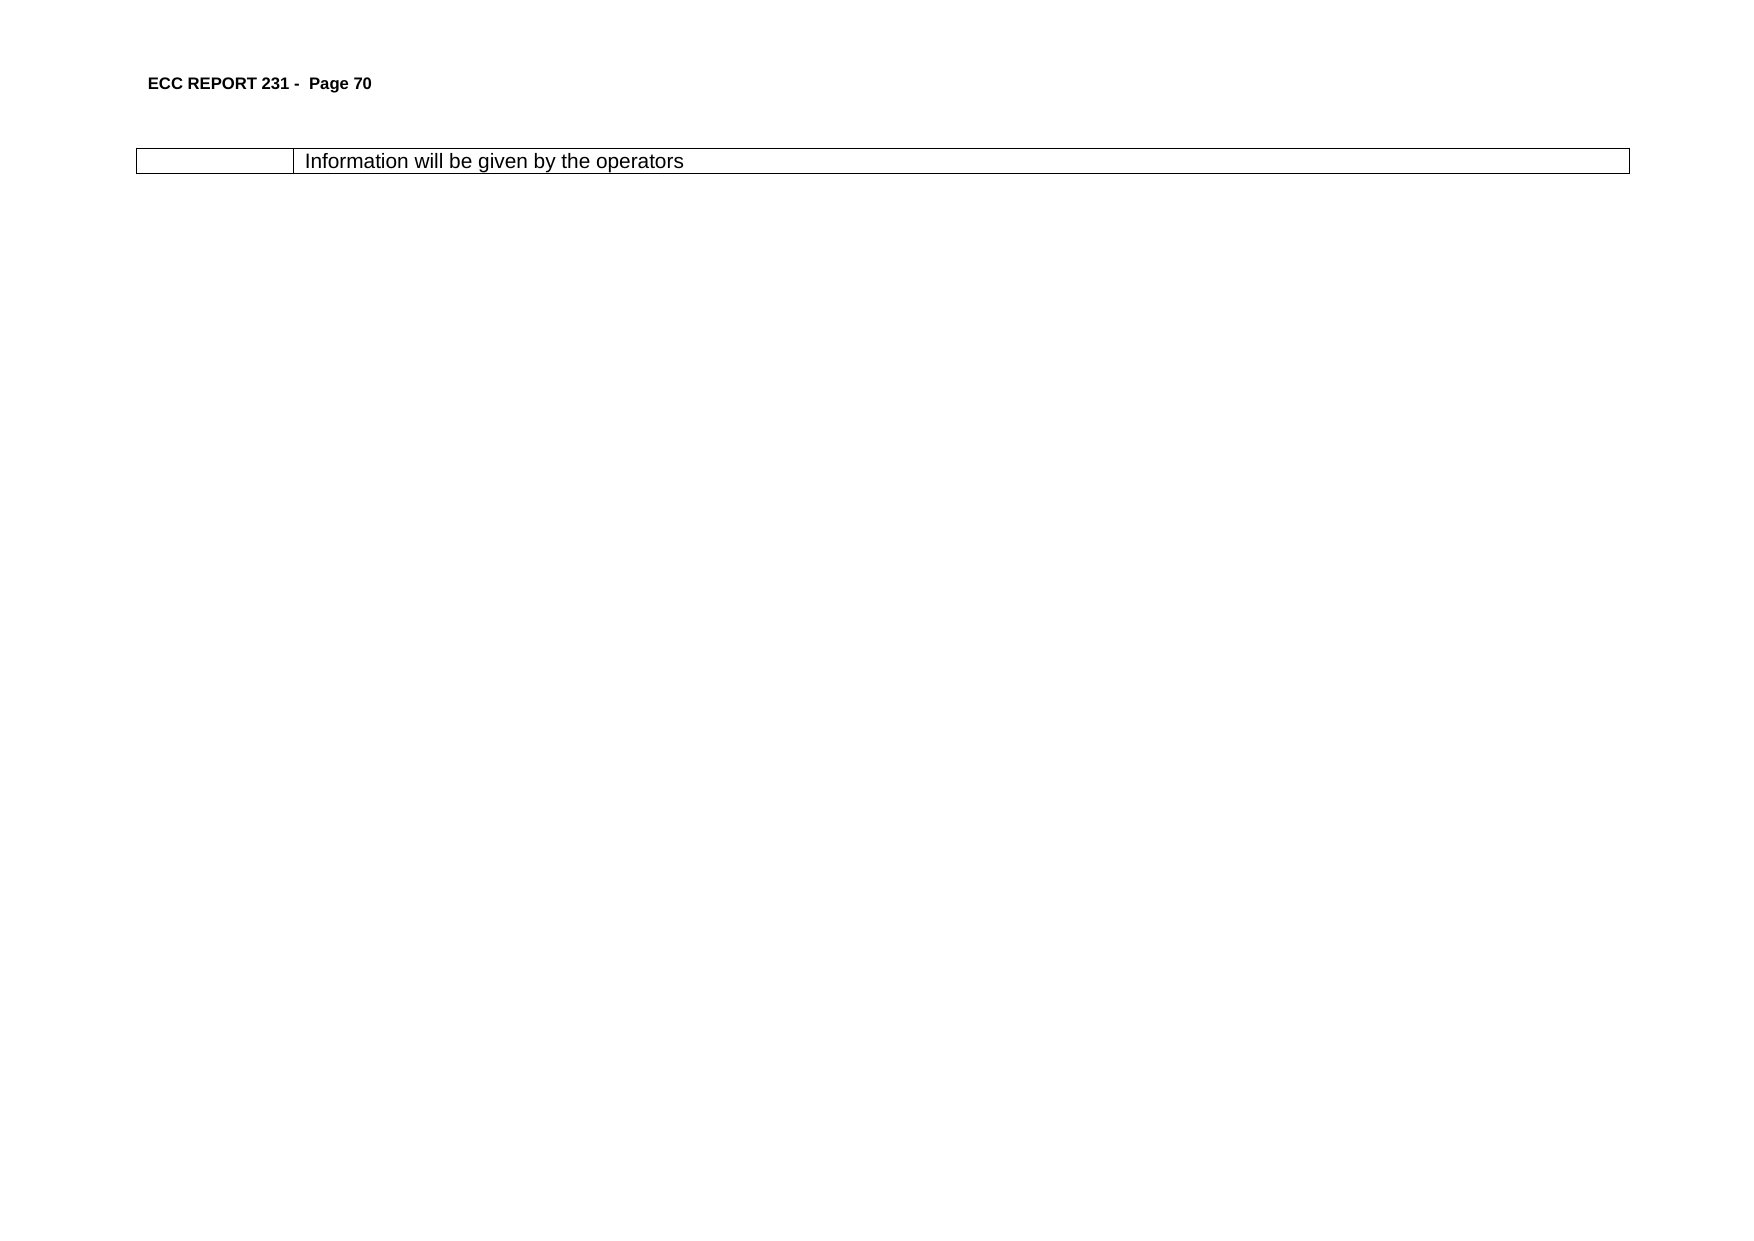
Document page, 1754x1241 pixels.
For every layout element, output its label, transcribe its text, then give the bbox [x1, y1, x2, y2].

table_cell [294, 149, 1629, 173]
table_cell Germany [137, 149, 293, 173]
